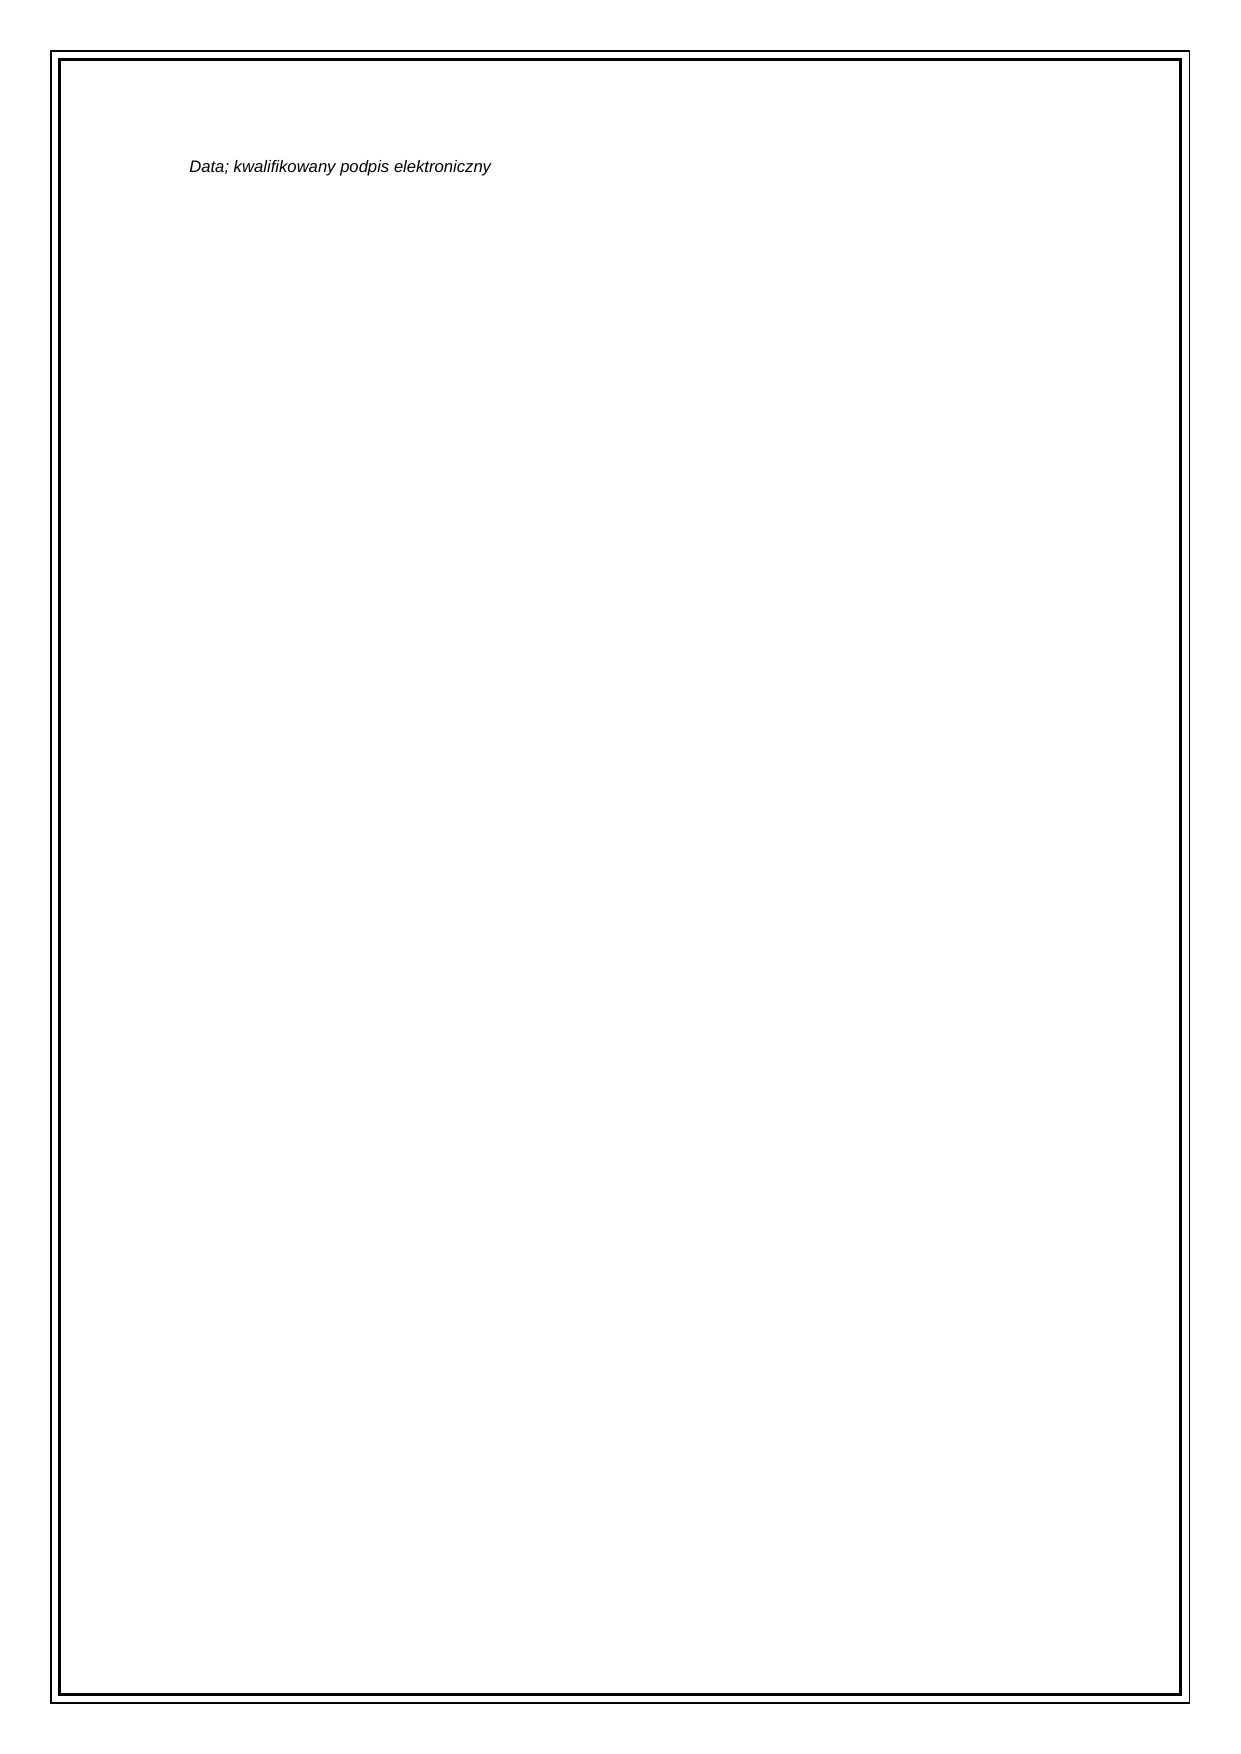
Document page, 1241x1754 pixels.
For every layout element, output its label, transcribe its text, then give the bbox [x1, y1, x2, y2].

text Data; kwalifikowany podpis elektroniczny [148, 148, 1093, 179]
